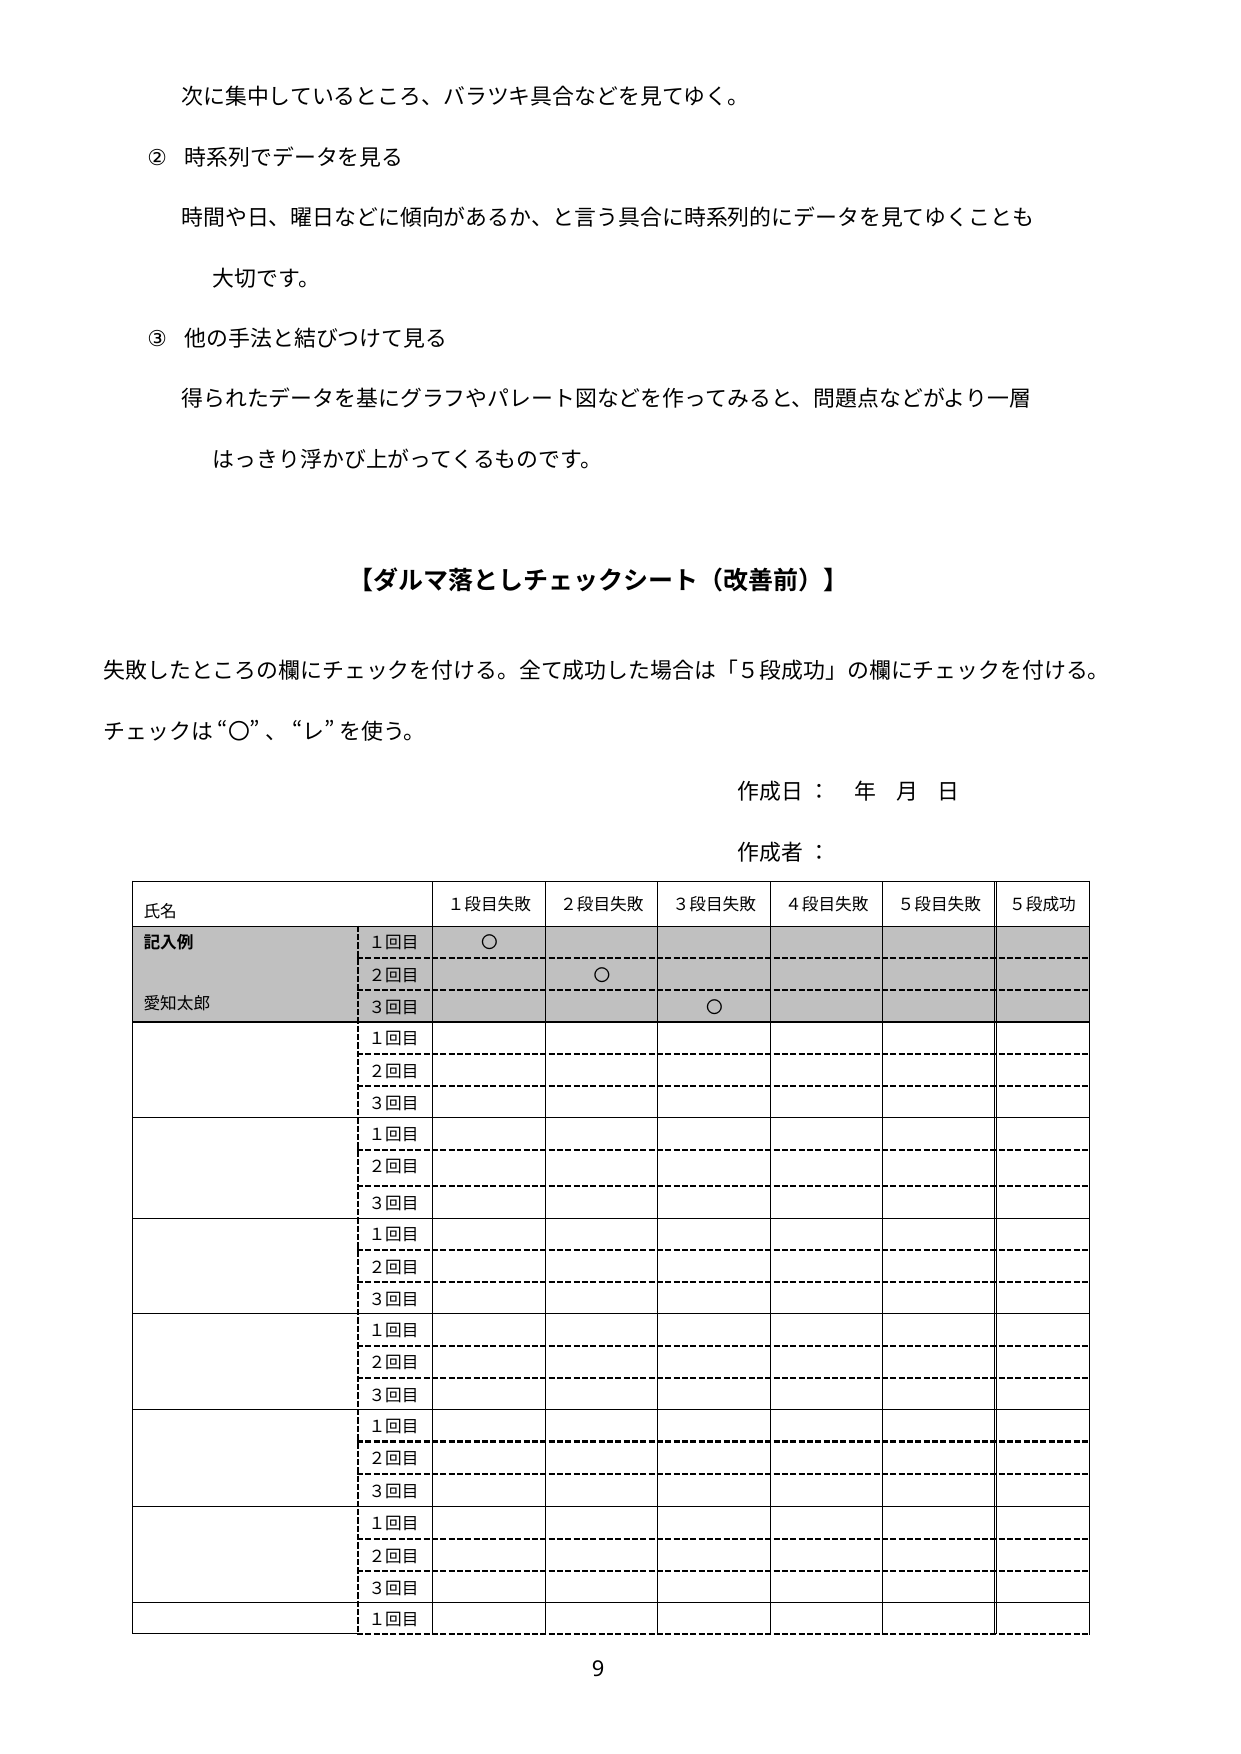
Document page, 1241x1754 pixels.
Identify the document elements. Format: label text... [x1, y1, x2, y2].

table_cell [546, 1314, 657, 1344]
table_cell [883, 957, 994, 989]
table_cell 〇 [433, 927, 545, 957]
table_cell [997, 1023, 1089, 1053]
table_cell [433, 989, 545, 1021]
table_cell [433, 1219, 545, 1249]
table_cell [997, 1219, 1089, 1249]
table_cell [433, 1149, 545, 1185]
table_cell [883, 1185, 994, 1217]
table_cell [546, 1219, 657, 1249]
table_cell [997, 1118, 1089, 1148]
text 次に集中しているところ、バラツキ具合などを見てゆく。 [147, 65, 1092, 125]
table_cell [433, 1507, 545, 1537]
table_cell [133, 1314, 358, 1409]
table_cell [658, 1603, 770, 1633]
table_cell [883, 1023, 994, 1053]
table_cell ２回目 [358, 1345, 432, 1377]
table_cell [883, 1085, 994, 1117]
table_cell [433, 1440, 545, 1473]
table_cell [771, 1053, 882, 1085]
table_cell [433, 1538, 545, 1570]
table_cell [883, 927, 994, 957]
table_cell [883, 1410, 994, 1440]
table_cell [433, 1345, 545, 1377]
table_header ２段目失敗 [546, 882, 657, 926]
table_cell [997, 1345, 1089, 1377]
table_cell [546, 927, 657, 957]
table_cell [433, 1185, 545, 1217]
text 失敗したところの欄にチェックを付ける。全て成功した場合は「５段成功」の欄にチェックを付ける。 [103, 639, 1092, 699]
table_cell [771, 1314, 882, 1344]
table_cell [433, 1053, 545, 1085]
table_cell [433, 1023, 545, 1053]
table_cell [546, 1281, 657, 1313]
table_cell [133, 1219, 358, 1313]
table_cell [771, 1249, 882, 1281]
table_cell [658, 1314, 770, 1344]
table_cell [658, 1538, 770, 1570]
table_cell １回目 [358, 1410, 432, 1440]
table_cell [658, 1507, 770, 1537]
table_cell ３回目 [358, 1473, 432, 1506]
table_cell ３回目 [358, 1185, 432, 1217]
table_cell [771, 1410, 882, 1440]
table_cell [771, 989, 882, 1021]
table_cell [771, 1440, 882, 1473]
table_cell [771, 1603, 882, 1633]
table_cell [771, 1345, 882, 1377]
table_cell [433, 1249, 545, 1281]
table_cell [546, 1473, 657, 1506]
table_cell 記入例 愛知太郎 [133, 927, 358, 1021]
table_cell [883, 1377, 994, 1409]
table_cell [883, 1507, 994, 1537]
table_cell [546, 1507, 657, 1537]
text 【ダルマ落としチェックシート（改善前）】 [103, 548, 1092, 609]
table_cell 〇 [546, 957, 657, 989]
table_cell [433, 1085, 545, 1117]
table_cell [433, 1603, 545, 1633]
table_cell １回目 [358, 927, 432, 957]
text 時間や日、曜日などに傾向があるか、と言う具合に時系列的にデータを見てゆくことも [147, 186, 1092, 246]
list 他の手法と結びつけて見る [147, 307, 1092, 367]
table_cell [658, 1473, 770, 1506]
table_cell 〇 [658, 989, 770, 1021]
table_cell １回目 [358, 1023, 432, 1053]
table_cell [546, 1377, 657, 1409]
table_cell [658, 1345, 770, 1377]
table_cell [883, 1118, 994, 1148]
table_header ５段目失敗 [883, 882, 994, 926]
table_cell ３回目 [358, 1085, 432, 1117]
table_cell ３回目 [358, 1570, 432, 1602]
table_cell [658, 1440, 770, 1473]
table_cell [658, 1281, 770, 1313]
table_cell [433, 1377, 545, 1409]
table_cell １回目 [358, 1118, 432, 1148]
table_cell [433, 1281, 545, 1313]
table_cell [658, 1377, 770, 1409]
table_cell [546, 1345, 657, 1377]
table_cell [658, 957, 770, 989]
table_cell [133, 1507, 358, 1602]
table_cell [546, 1118, 657, 1148]
table_cell [546, 1410, 657, 1440]
table_cell １回目 [358, 1603, 432, 1633]
table_cell [433, 1118, 545, 1148]
table_cell [658, 1149, 770, 1185]
table_cell [546, 989, 657, 1021]
table_cell [883, 1281, 994, 1313]
table_cell [997, 1473, 1089, 1506]
table_header ４段目失敗 [771, 882, 882, 926]
table_cell [658, 1570, 770, 1602]
table_header ３段目失敗 [658, 882, 770, 926]
table_cell [771, 1570, 882, 1602]
table_cell １回目 [358, 1219, 432, 1249]
table_cell [997, 1185, 1089, 1217]
table_header １段目失敗 [433, 882, 545, 926]
table_cell ３回目 [358, 989, 432, 1021]
table_cell [997, 1440, 1089, 1473]
table_cell [133, 1603, 358, 1633]
table_cell [546, 1249, 657, 1281]
table_cell [433, 1570, 545, 1602]
table_cell [546, 1538, 657, 1570]
table_cell ２回目 [358, 1053, 432, 1085]
table_cell [546, 1603, 657, 1633]
table_cell ３回目 [358, 1281, 432, 1313]
table_cell [658, 1219, 770, 1249]
table_cell [883, 1249, 994, 1281]
table_cell [771, 1377, 882, 1409]
table_cell [546, 1085, 657, 1117]
table_cell [658, 1185, 770, 1217]
table_cell [771, 1085, 882, 1117]
text 得られたデータを基にグラフやパレート図などを作ってみると、問題点などがより一層 [147, 367, 1078, 427]
table_cell [997, 927, 1089, 957]
table_cell ２回目 [358, 1249, 432, 1281]
table_cell １回目 [358, 1314, 432, 1344]
table_cell [433, 1473, 545, 1506]
table_cell [997, 1410, 1089, 1440]
table_cell [546, 1053, 657, 1085]
table_cell [997, 1538, 1089, 1570]
table_cell [997, 957, 1089, 989]
table_cell [133, 1410, 358, 1506]
table_cell [433, 1410, 545, 1440]
table_cell [546, 1440, 657, 1473]
table_cell [997, 1570, 1089, 1602]
table_cell [433, 1314, 545, 1344]
table_header 氏名 [133, 882, 432, 926]
table_cell [546, 1570, 657, 1602]
text チェックは “〇” 、 “レ” を使う。 [103, 699, 1092, 760]
table_cell [771, 1149, 882, 1185]
table_cell [883, 1053, 994, 1085]
table_cell [658, 1410, 770, 1440]
table_cell [771, 1538, 882, 1570]
table_cell [771, 1473, 882, 1506]
table_cell [883, 989, 994, 1021]
table_cell [883, 1149, 994, 1185]
table_cell [997, 1149, 1089, 1185]
table_cell [883, 1219, 994, 1249]
table_cell [546, 1149, 657, 1185]
table_cell [771, 1185, 882, 1217]
text 作成日 ： 年 月 日 [103, 760, 1092, 820]
table_cell １回目 [358, 1507, 432, 1537]
table_cell [883, 1570, 994, 1602]
table_cell [997, 1377, 1089, 1409]
table_cell [658, 1118, 770, 1148]
table_cell [433, 957, 545, 989]
table_cell [771, 1219, 882, 1249]
table_cell ２回目 [358, 1149, 432, 1185]
table_cell [658, 1053, 770, 1085]
table_cell [883, 1538, 994, 1570]
table_cell [133, 1118, 358, 1217]
table_cell [997, 989, 1089, 1021]
table_cell [997, 1603, 1089, 1633]
table_cell [771, 1281, 882, 1313]
table_cell [883, 1603, 994, 1633]
table_cell [771, 957, 882, 989]
table_cell [658, 1249, 770, 1281]
table_cell [997, 1314, 1089, 1344]
table_cell [997, 1085, 1089, 1117]
table_cell ２回目 [358, 1538, 432, 1570]
table_header ５段成功 [997, 882, 1089, 926]
table_cell [883, 1440, 994, 1473]
text 作成者 ： [103, 820, 1092, 881]
table_cell ２回目 [358, 957, 432, 989]
table_cell [771, 1507, 882, 1537]
table_cell [997, 1249, 1089, 1281]
text 大切です。 [213, 246, 1092, 307]
table_cell [997, 1281, 1089, 1313]
table_cell [658, 1085, 770, 1117]
table_cell [883, 1473, 994, 1506]
text はっきり浮かび上がってくるものです。 [213, 427, 1078, 488]
table_cell [997, 1507, 1089, 1537]
table_cell [771, 1023, 882, 1053]
table_cell [133, 1023, 358, 1117]
table_cell [997, 1053, 1089, 1085]
table_cell [546, 1185, 657, 1217]
table_cell ３回目 [358, 1377, 432, 1409]
table_cell [771, 927, 882, 957]
list 時系列でデータを見る [147, 125, 1092, 186]
table_cell [771, 1118, 882, 1148]
table_cell [546, 1023, 657, 1053]
table_cell [658, 927, 770, 957]
table_cell [883, 1345, 994, 1377]
table_cell ２回目 [358, 1440, 432, 1473]
table_cell [883, 1314, 994, 1344]
table_cell [658, 1023, 770, 1053]
